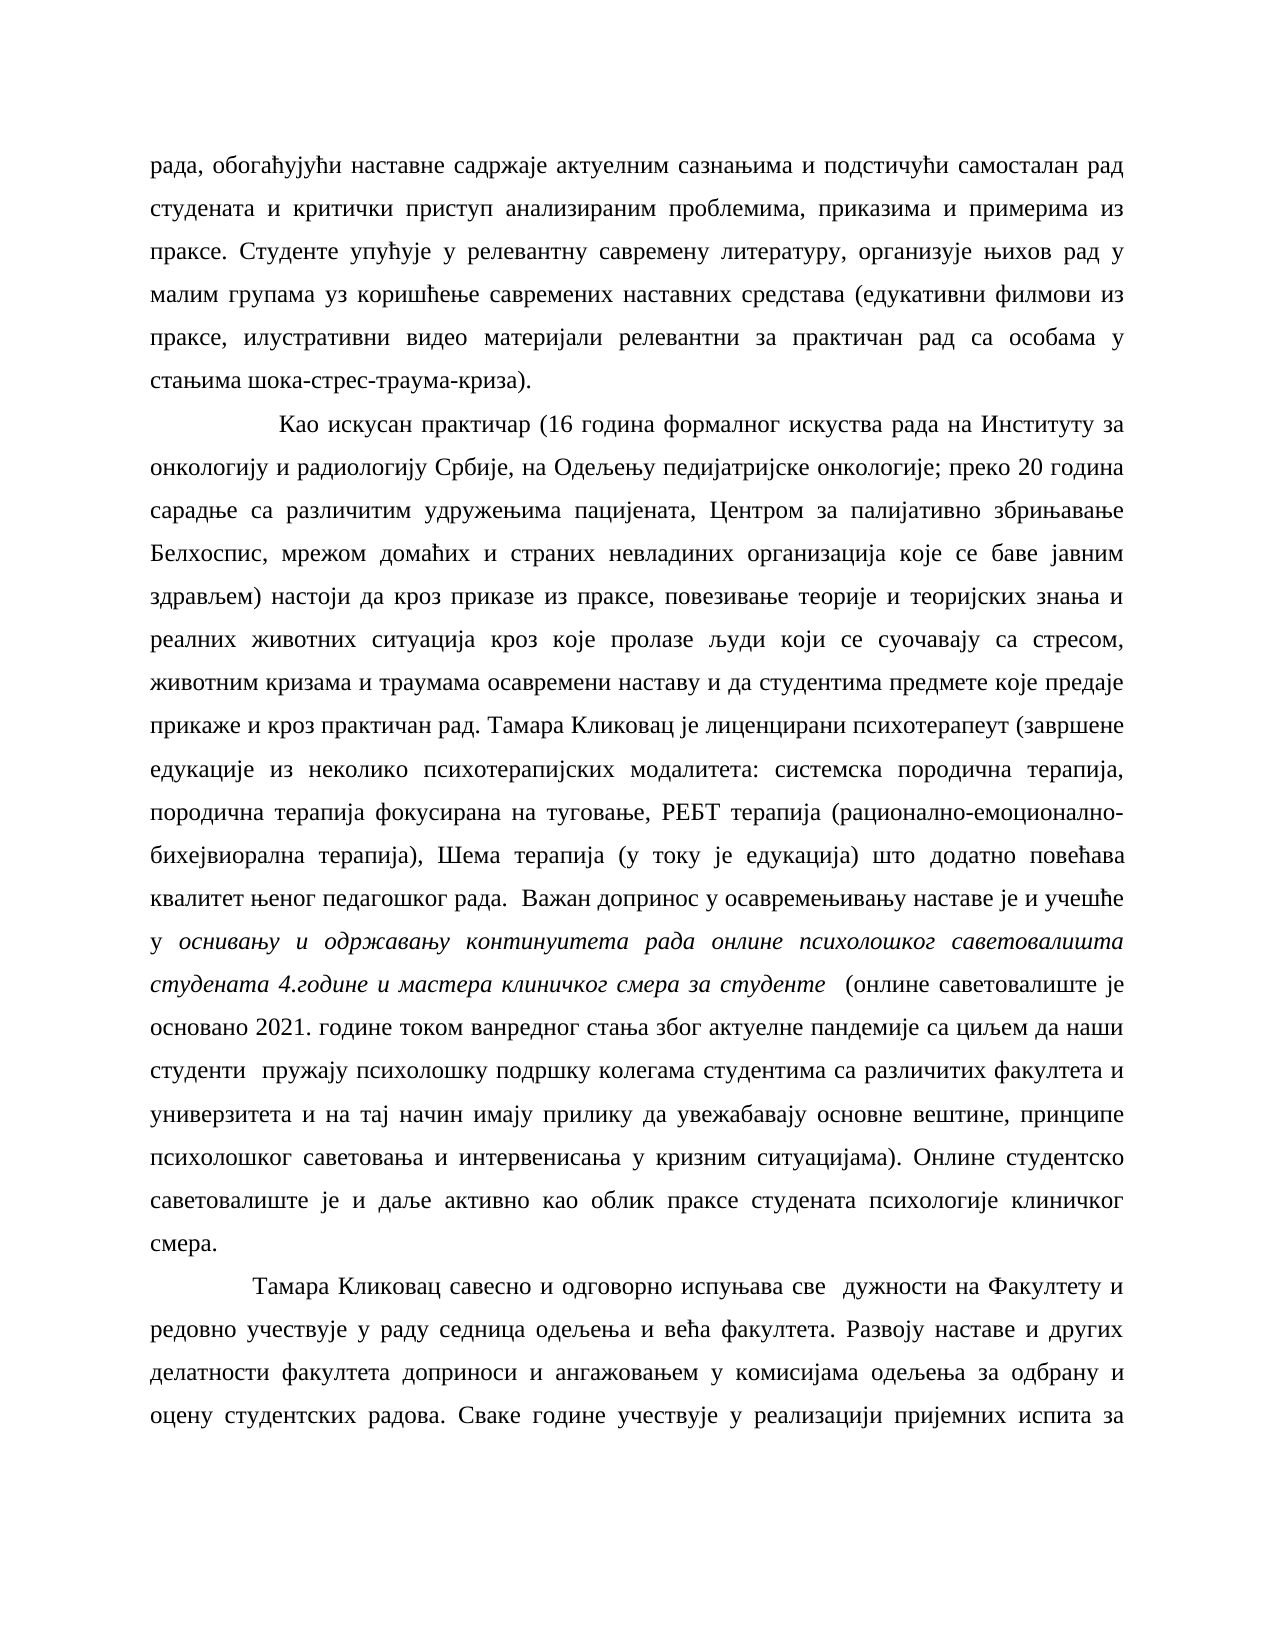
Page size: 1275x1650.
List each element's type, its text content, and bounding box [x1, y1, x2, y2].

text Као искусан практичар (16 година формалног искуства рада на Институту за онкологију и радиологију Србије, на Одељењу педијатријске онкологије; преко 20 година сарадње са различитим удружењима пацијената, Центром за палијативно збрињавање Белхоспис, мрежом домаћих и страних невладиних организација које се баве јавним здрављем) настоји да кроз приказе из праксе, повезивање теорије и теоријских знања и реалних животних ситуација кроз које пролазе људи који се суочавају са стресом, животним кризама и траумама осавремени наставу и да студентима предмете које предаје прикаже и кроз практичан рад. Тамара Кликовац је лиценцирани психотерапеут (завршене едукације из неколико психотерапијских модалитета: системска породична терапија, породична терапија фокусирана на туговање, РЕБТ терапија (рационално-емоционално-бихејвиорална терапија), Шема терапија (у току је едукација) што додатно повећава квалитет њеног педагошког рада. Важан допринос у осавремењивању наставе је и учешће у оснивању и одржавању континуитета рада онлине психолошког саветовалишта студената 4.године и мастера клиничког смера за студенте (онлине саветовалиште је основано 2021. године током ванредног стања због актуелне пандемије са циљем да наши студенти пружају психолошку подршку колегама студентима са различитих факултета и универзитета и на тај начин имају прилику да увежабавају основне вештине, принципе психолошког саветовања и интервенисања у кризним ситуацијама). Онлине студентско саветовалиште је и даље активно као облик праксе студената психологије клиничког смера. [103, 409, 1125, 1257]
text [150, 1271, 1125, 1429]
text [150, 150, 1125, 394]
